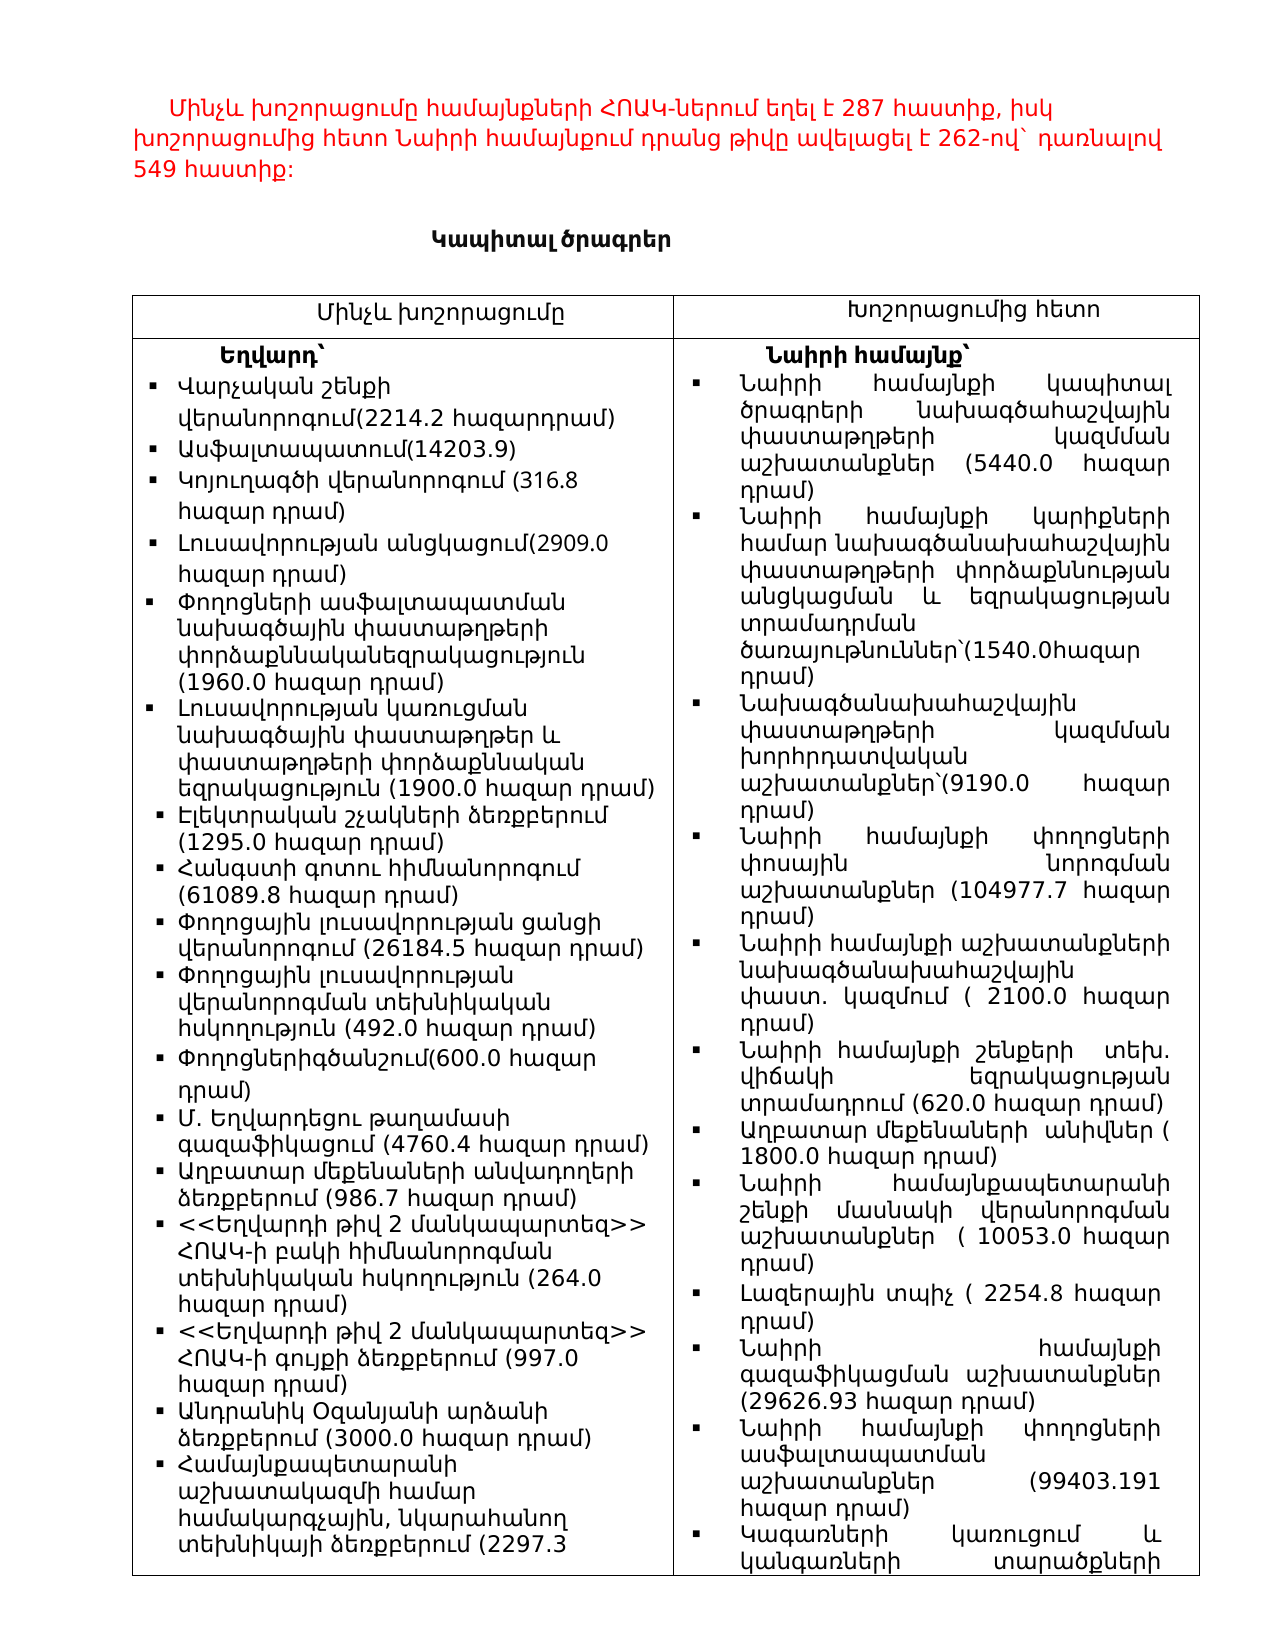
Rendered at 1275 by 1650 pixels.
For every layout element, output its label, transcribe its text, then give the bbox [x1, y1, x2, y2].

table_header Մինչև խոշորացումը [133, 296, 673, 338]
text Մինչև խոշորացումը համայնքների ՀՈԱԿ-ներում եղել է 287 հաստիք, իսկ խոշորացումից հետո Նաիրի համայնքում դրանց թիվը ավելացել է 262-ով` դառնալով 549 հաստիք: [133, 95, 1211, 183]
text Կապիտալ ծրագրեր [133, 223, 1211, 254]
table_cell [133, 339, 673, 1575]
table_header Խոշորացումից հետո [674, 296, 1199, 338]
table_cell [674, 339, 1199, 1575]
